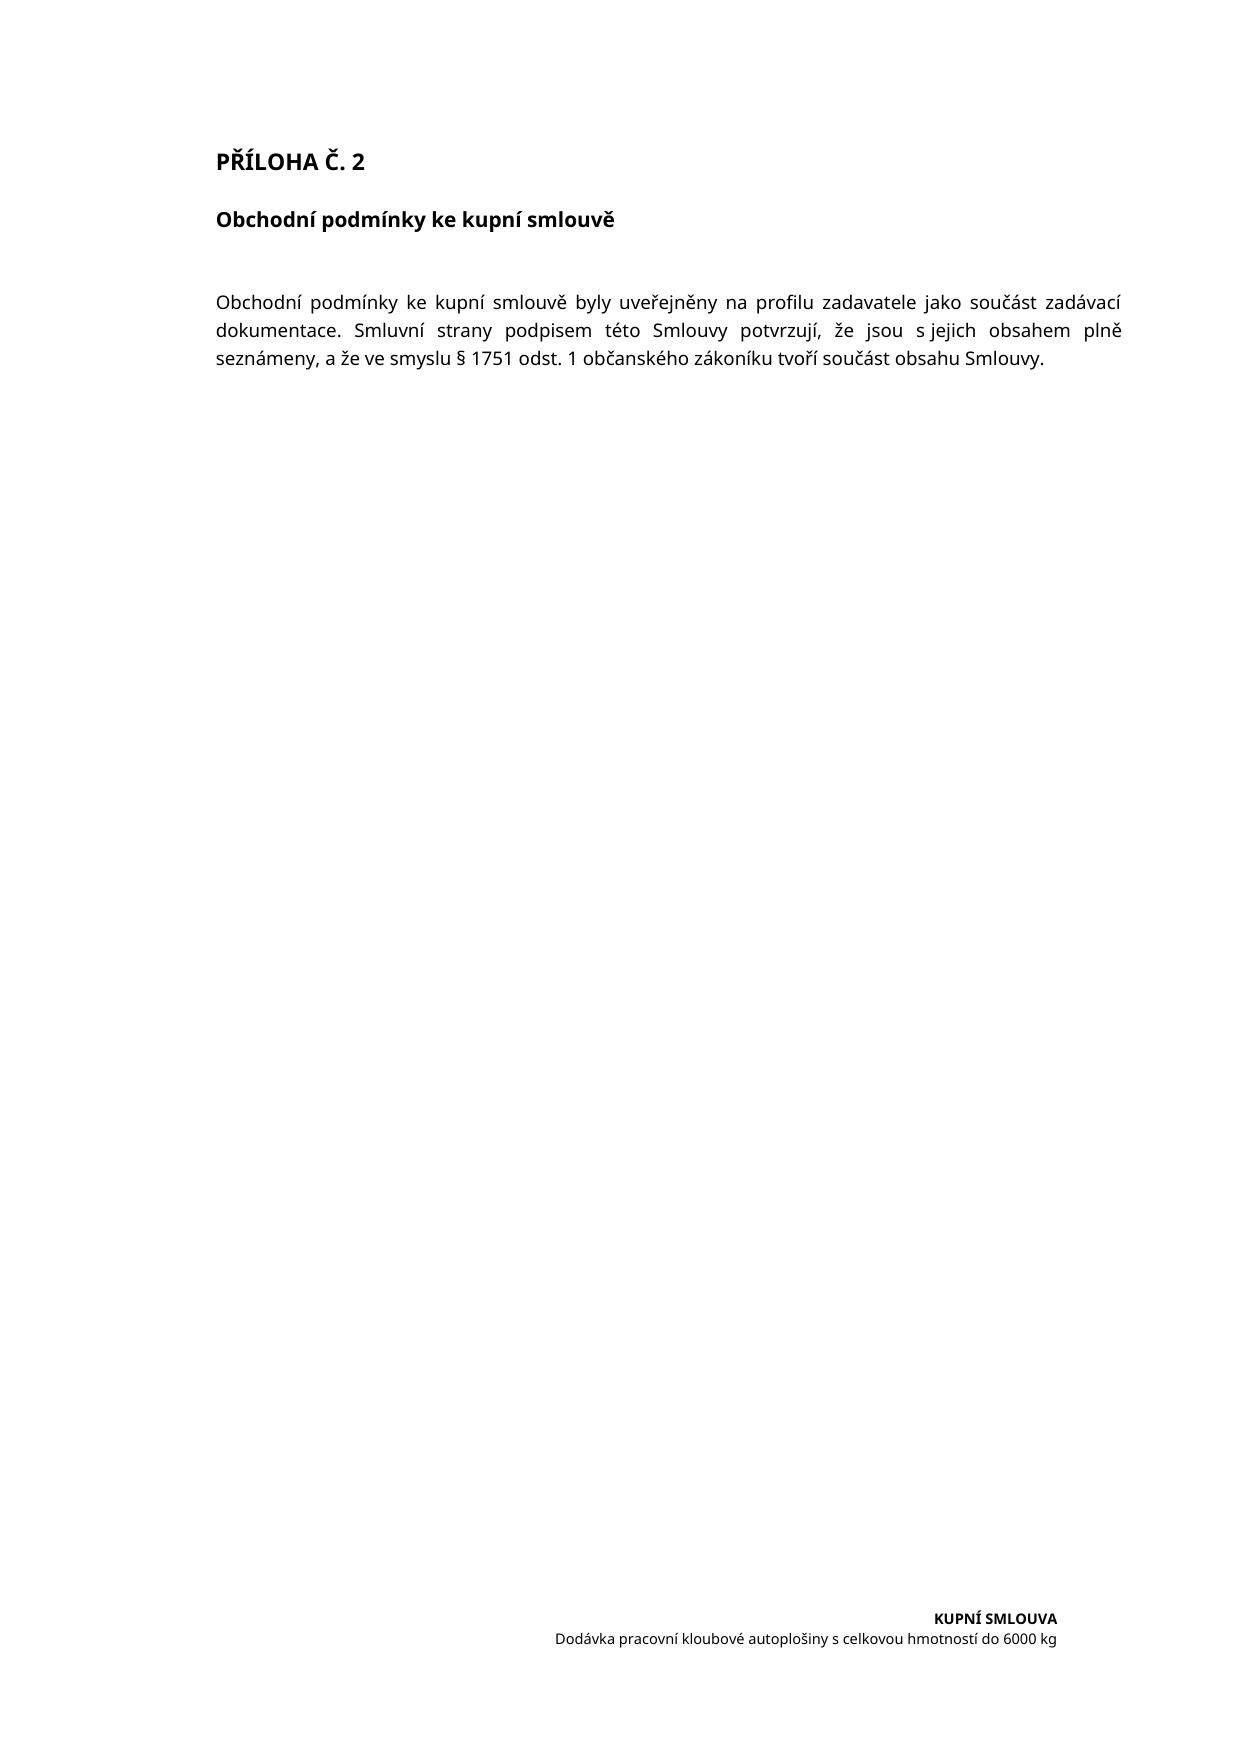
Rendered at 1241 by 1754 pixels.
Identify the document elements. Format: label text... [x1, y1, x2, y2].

text Obchodní podmínky ke kupní smlouvě [216, 205, 1122, 233]
text Obchodní podmínky ke kupní smlouvě byly uveřejněny na profilu zadavatele jako součást zadávací dokumentace. Smluvní strany podpisem této Smlouvy potvrzují, že jsou s jejich obsahem plně seznámeny, a že ve smyslu § 1751 odst. 1 občanského zákoníku tvoří součást obsahu Smlouvy. [216, 289, 1122, 371]
text Příloha č. 2 [216, 146, 1122, 177]
